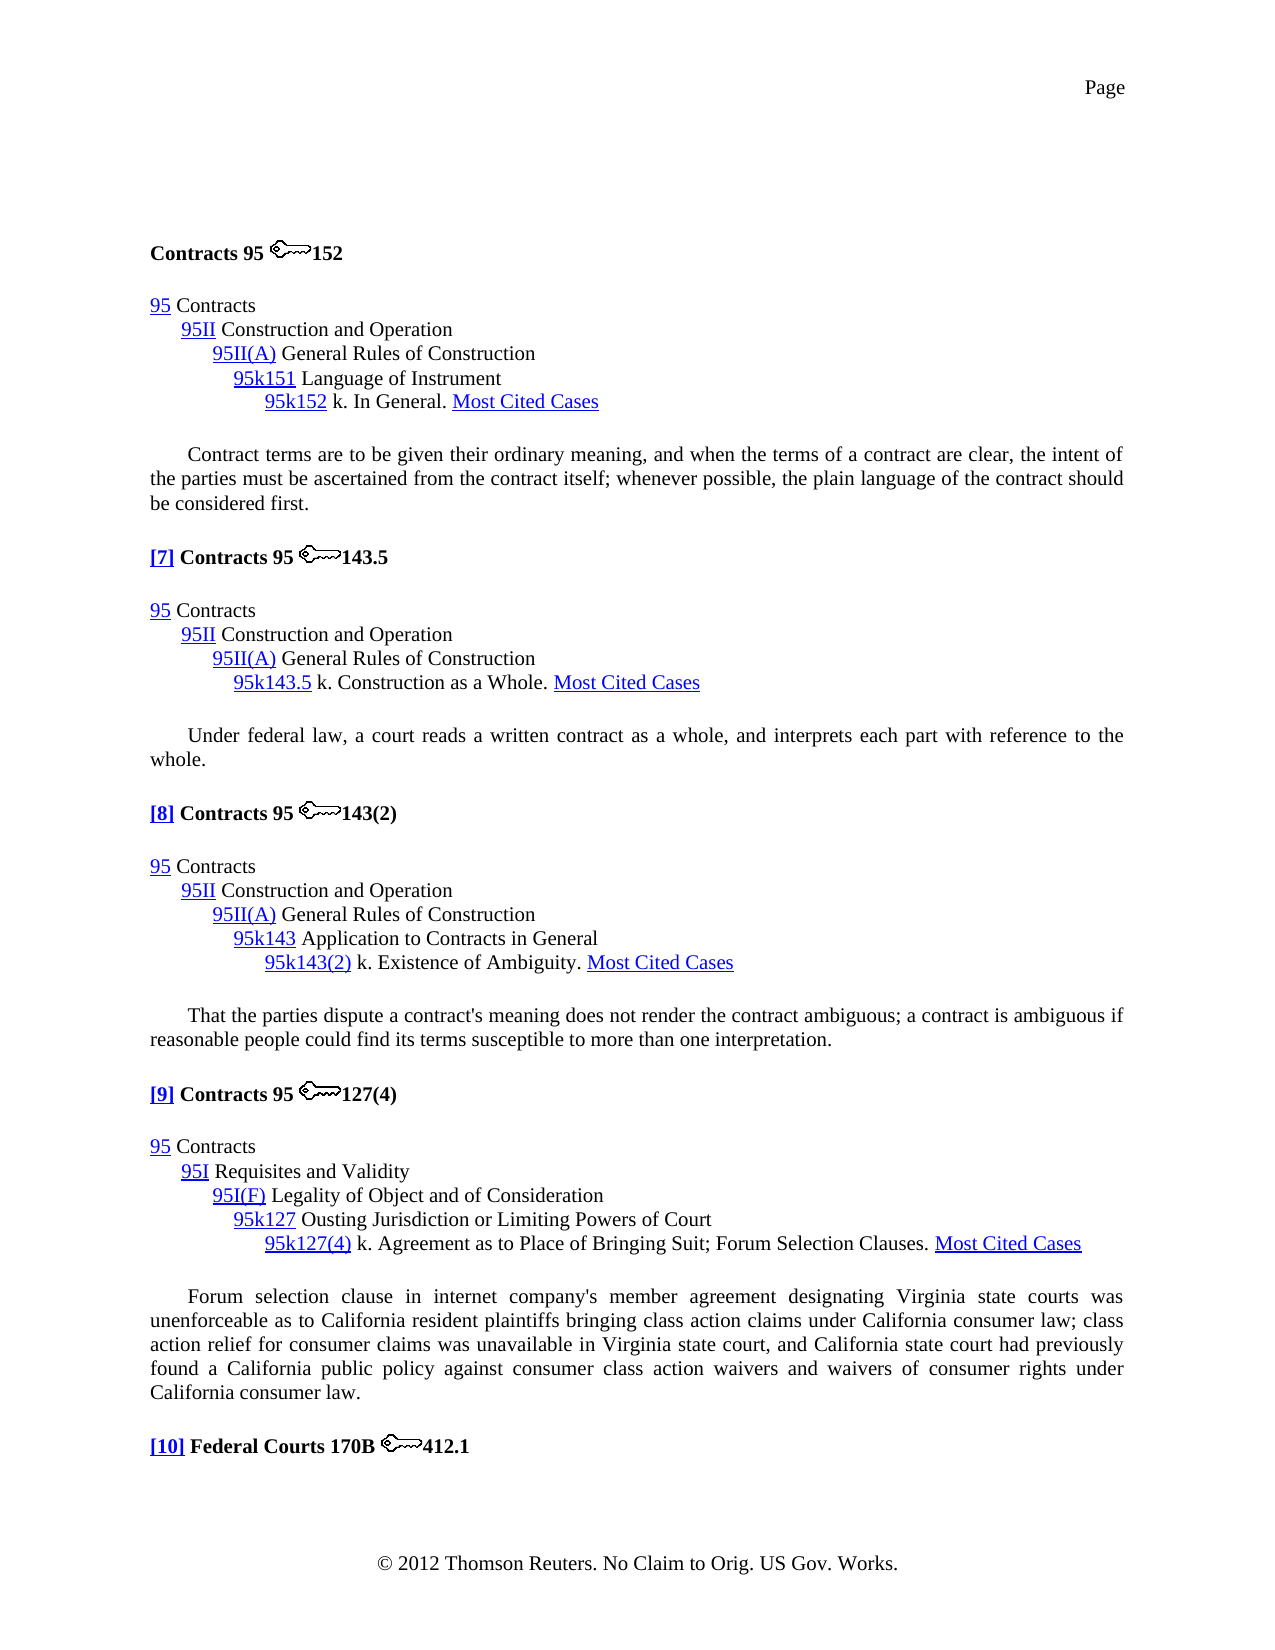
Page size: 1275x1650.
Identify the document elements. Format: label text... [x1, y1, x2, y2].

text 95k143 Application to Contracts in General [150, 926, 1125, 950]
text 95 Contracts [150, 598, 1125, 622]
text 95k151 Language of Instrument [150, 365, 1125, 389]
text Contracts 95 152 [150, 239, 1125, 264]
text That the parties dispute a contract's meaning does not render the contract ambiguous; a contract is ambiguous if reasonable people could find its terms susceptible to more than one interpretation. [150, 1003, 1125, 1051]
text Contract terms are to be given their ordinary meaning, and when the terms of a contract are clear, the intent of the parties must be ascertained from the contract itself; whenever possible, the plain language of the contract should be considered first. [150, 442, 1125, 514]
text 95II Construction and Operation [150, 317, 1125, 341]
text 95k143(2) k. Existence of Ambiguity. Most Cited Cases [150, 950, 1125, 974]
text 95 Contracts [150, 854, 1125, 878]
text 95 Contracts [150, 1134, 1125, 1158]
text [9] Contracts 95 127(4) [150, 1080, 1125, 1106]
text 95k127 Ousting Jurisdiction or Limiting Powers of Court [150, 1207, 1125, 1231]
text 95II(A) General Rules of Construction [150, 341, 1125, 365]
text 95I(F) Legality of Object and of Consideration [150, 1183, 1125, 1207]
text 95 Contracts [150, 293, 1125, 317]
text 95I Requisites and Validity [150, 1158, 1125, 1183]
picture [269, 238, 312, 260]
text 95II(A) General Rules of Construction [150, 902, 1125, 926]
text 95II(A) General Rules of Construction [150, 646, 1125, 670]
text 95II Construction and Operation [150, 622, 1125, 646]
text 95k143.5 k. Construction as a Whole. Most Cited Cases [150, 670, 1125, 694]
text Forum selection clause in internet company's member agreement designating Virginia state courts was unenforceable as to California resident plaintiffs bringing class action claims under California consumer law; class action relief for consumer claims was unavailable in Virginia state court, and California state court had previously found a California public policy against consumer class action waivers and waivers of consumer rights under California consumer law. [150, 1283, 1125, 1404]
picture [298, 543, 342, 565]
picture [298, 1080, 342, 1102]
picture [298, 799, 342, 821]
text [7] Contracts 95 143.5 [150, 543, 1125, 569]
text [10] Federal Courts 170B 412.1 [150, 1433, 1125, 1458]
text 95k152 k. In General. Most Cited Cases [150, 389, 1125, 413]
text Under federal law, a court reads a written contract as a whole, and interprets each part with reference to the whole. [150, 723, 1125, 771]
picture [380, 1432, 423, 1454]
text [8] Contracts 95 143(2) [150, 799, 1125, 825]
text 95k127(4) k. Agreement as to Place of Bringing Suit; Forum Selection Clauses. Most Cited Cases [150, 1231, 1125, 1255]
text 95II Construction and Operation [150, 878, 1125, 902]
